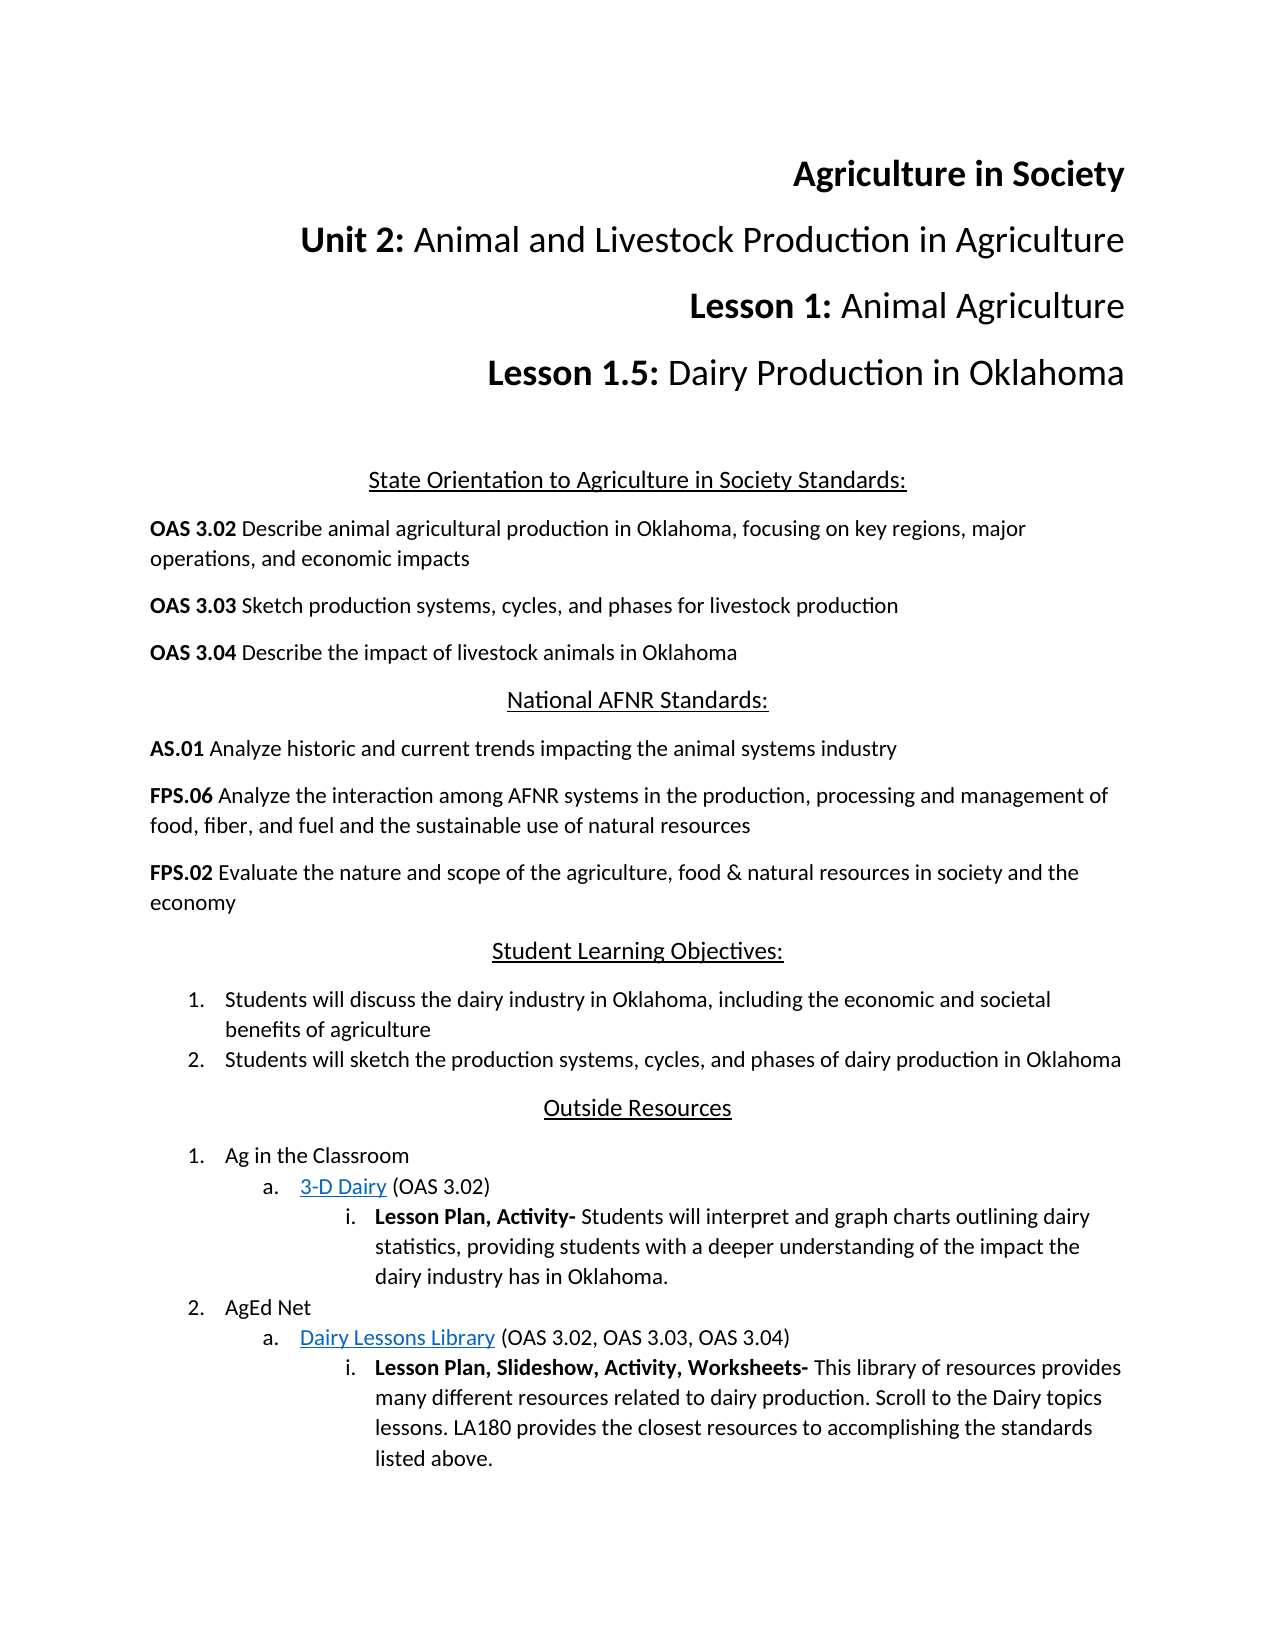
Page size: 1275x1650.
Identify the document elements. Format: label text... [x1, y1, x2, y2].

list Dairy Lessons Library (OAS 3.02, OAS 3.03, OAS 3.04) [262, 1323, 1125, 1351]
text Outside Resources [150, 1092, 1125, 1123]
text National AFNR Standards: [150, 684, 1125, 715]
list Lesson Plan, Activity- Students will interpret and graph charts outlining dairy statistics, providing students with a deeper understanding of the impact the dairy industry has in Oklahoma. [356, 1202, 1125, 1291]
list Ag in the Classroom [187, 1142, 1125, 1170]
text Lesson 1.5: Dairy Production in Oklahoma [150, 348, 1125, 394]
list Students will sketch the production systems, cycles, and phases of dairy production in Oklahoma [187, 1045, 1125, 1073]
text OAS 3.04 Describe the impact of livestock animals in Oklahoma [150, 638, 1125, 666]
text Agriculture in Society [150, 150, 1125, 196]
list Lesson Plan, Slideshow, Activity, Worksheets- This library of resources provides many different resources related to dairy production. Scroll to the Dairy topics lessons. LA180 provides the closest resources to accomplishing the standards listed above. [356, 1353, 1125, 1472]
list AgEd Net [187, 1293, 1125, 1321]
text OAS 3.03 Sketch production systems, cycles, and phases for livestock production [150, 591, 1125, 619]
text State Orientation to Agriculture in Society Standards: [150, 464, 1125, 495]
text Student Learning Objectives: [150, 935, 1125, 966]
text Lesson 1: Animal Agriculture [150, 282, 1125, 328]
text OAS 3.02 Describe animal agricultural production in Oklahoma, focusing on key regions, major operations, and economic impacts [150, 514, 1125, 572]
text Unit 2: Animal and Livestock Production in Agriculture [150, 216, 1125, 262]
list 3-D Dairy (OAS 3.02) [262, 1172, 1125, 1200]
text FPS.02 Evaluate the nature and scope of the agriculture, food & natural resources in society and the economy [150, 858, 1125, 916]
list Students will discuss the dairy industry in Oklahoma, including the economic and societal benefits of agriculture [187, 985, 1125, 1043]
text FPS.06 Analyze the interaction among AFNR systems in the production, processing and management of food, fiber, and fuel and the sustainable use of natural resources [150, 781, 1125, 839]
text AS.01 Analyze historic and current trends impacting the animal systems industry [150, 734, 1125, 762]
